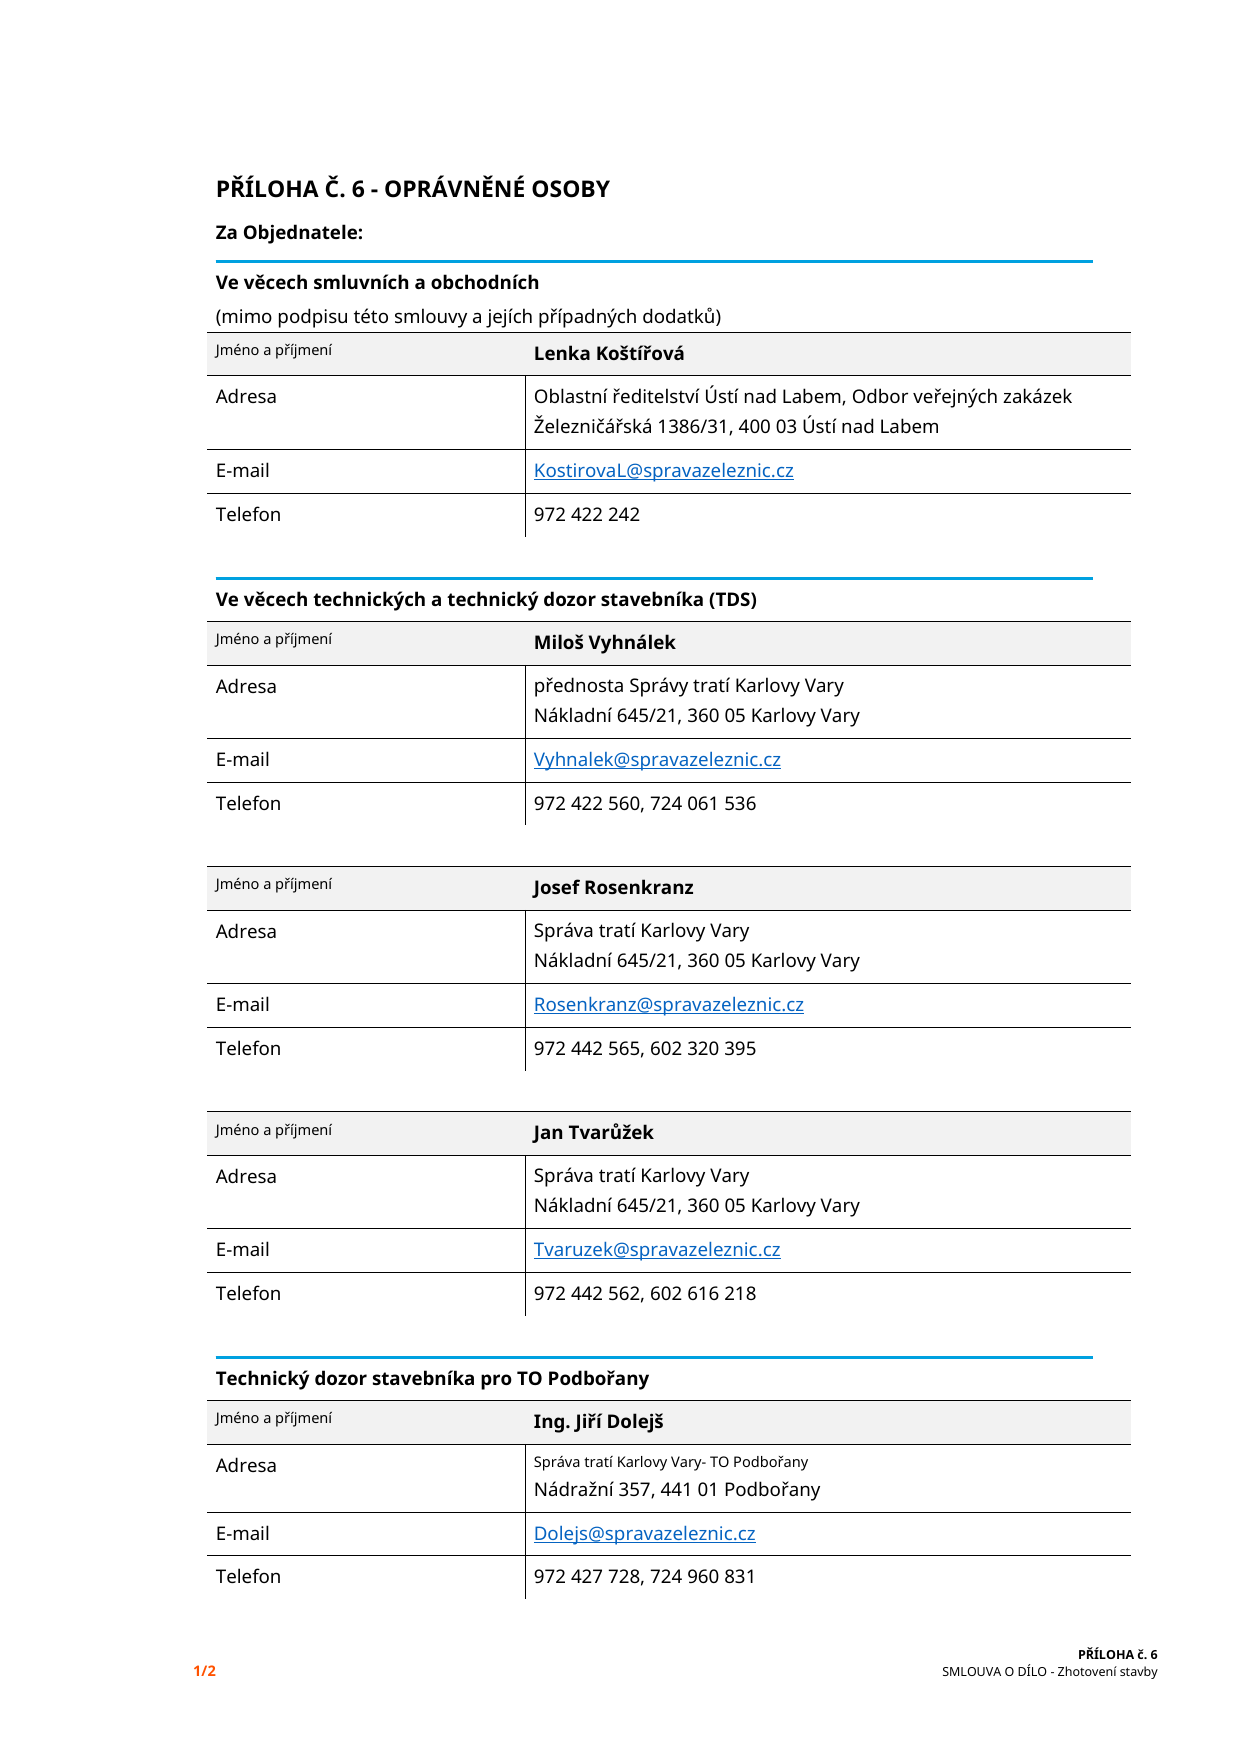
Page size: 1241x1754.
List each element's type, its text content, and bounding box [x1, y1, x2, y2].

table_cell Oblastní ředitelství Ústí nad Labem, Odbor veřejných zakázek Železničářská 1386/31, 400 03 Ústí nad Labem [526, 376, 1131, 449]
table_cell Adresa [207, 1445, 525, 1512]
table_cell 972 427 728, 724 960 831 [526, 1556, 1131, 1599]
table_cell E-mail [207, 984, 525, 1027]
table_cell Adresa [207, 666, 525, 738]
table_cell Telefon [207, 1028, 525, 1071]
table_header Jméno a příjmení [207, 333, 526, 375]
table_cell Správa tratí Karlovy Vary Nákladní 645/21, 360 05 Karlovy Vary [526, 911, 1131, 983]
table_cell 972 442 562, 602 616 218 [526, 1273, 1131, 1316]
table_cell E-mail [207, 450, 525, 493]
table_cell E-mail [207, 1229, 525, 1272]
table_cell 972 422 242 [526, 494, 1131, 537]
table_cell Správa tratí Karlovy Vary- TO Podbořany Nádražní 357, 441 01 Podbořany [526, 1445, 1131, 1512]
table_header Josef Rosenkranz [526, 867, 1131, 910]
table_header Jméno a příjmení [207, 1112, 526, 1155]
table_cell Rosenkranz@spravazeleznic.cz [526, 984, 1131, 1027]
text Ve věcech smluvních a obchodních [216, 263, 1093, 295]
table_cell E-mail [207, 739, 525, 782]
table_header Jméno a příjmení [207, 1401, 526, 1444]
text Ve věcech technických a technický dozor stavebníka (TDS) [216, 580, 1093, 612]
table_cell Telefon [207, 1556, 525, 1599]
table_cell Vyhnalek@spravazeleznic.cz [526, 739, 1131, 782]
table_header Miloš Vyhnálek [526, 622, 1131, 665]
table_cell Telefon [207, 1273, 525, 1316]
text Příloha č. 6 - Oprávněné osoby [216, 172, 1093, 204]
table_cell Telefon [207, 783, 525, 825]
table_cell Adresa [207, 376, 525, 449]
table_cell Adresa [207, 911, 525, 983]
text (mimo podpisu této smlouvy a jejích případných dodatků) [216, 303, 1093, 329]
table_cell E-mail [207, 1513, 525, 1555]
table_cell Dolejs@spravazeleznic.cz [526, 1513, 1131, 1555]
table_header Ing. Jiří Dolejš [526, 1401, 1131, 1444]
table_cell Telefon [207, 494, 525, 537]
table_header Jméno a příjmení [207, 867, 526, 910]
table_cell KostirovaL@spravazeleznic.cz [526, 450, 1131, 493]
table_header Lenka Koštířová [526, 333, 1131, 375]
text Za Objednatele: [216, 219, 1093, 245]
table_header Jan Tvarůžek [526, 1112, 1131, 1155]
table_cell Správa tratí Karlovy Vary Nákladní 645/21, 360 05 Karlovy Vary [526, 1156, 1131, 1228]
table_cell Adresa [207, 1156, 525, 1228]
table_header Jméno a příjmení [207, 622, 526, 665]
table_cell 972 442 565, 602 320 395 [526, 1028, 1131, 1071]
text Technický dozor stavebníka pro TO Podbořany [216, 1359, 1093, 1391]
table_cell Tvaruzek@spravazeleznic.cz [526, 1229, 1131, 1272]
table_cell přednosta Správy tratí Karlovy Vary Nákladní 645/21, 360 05 Karlovy Vary [526, 666, 1131, 738]
table_cell 972 422 560, 724 061 536 [526, 783, 1131, 825]
